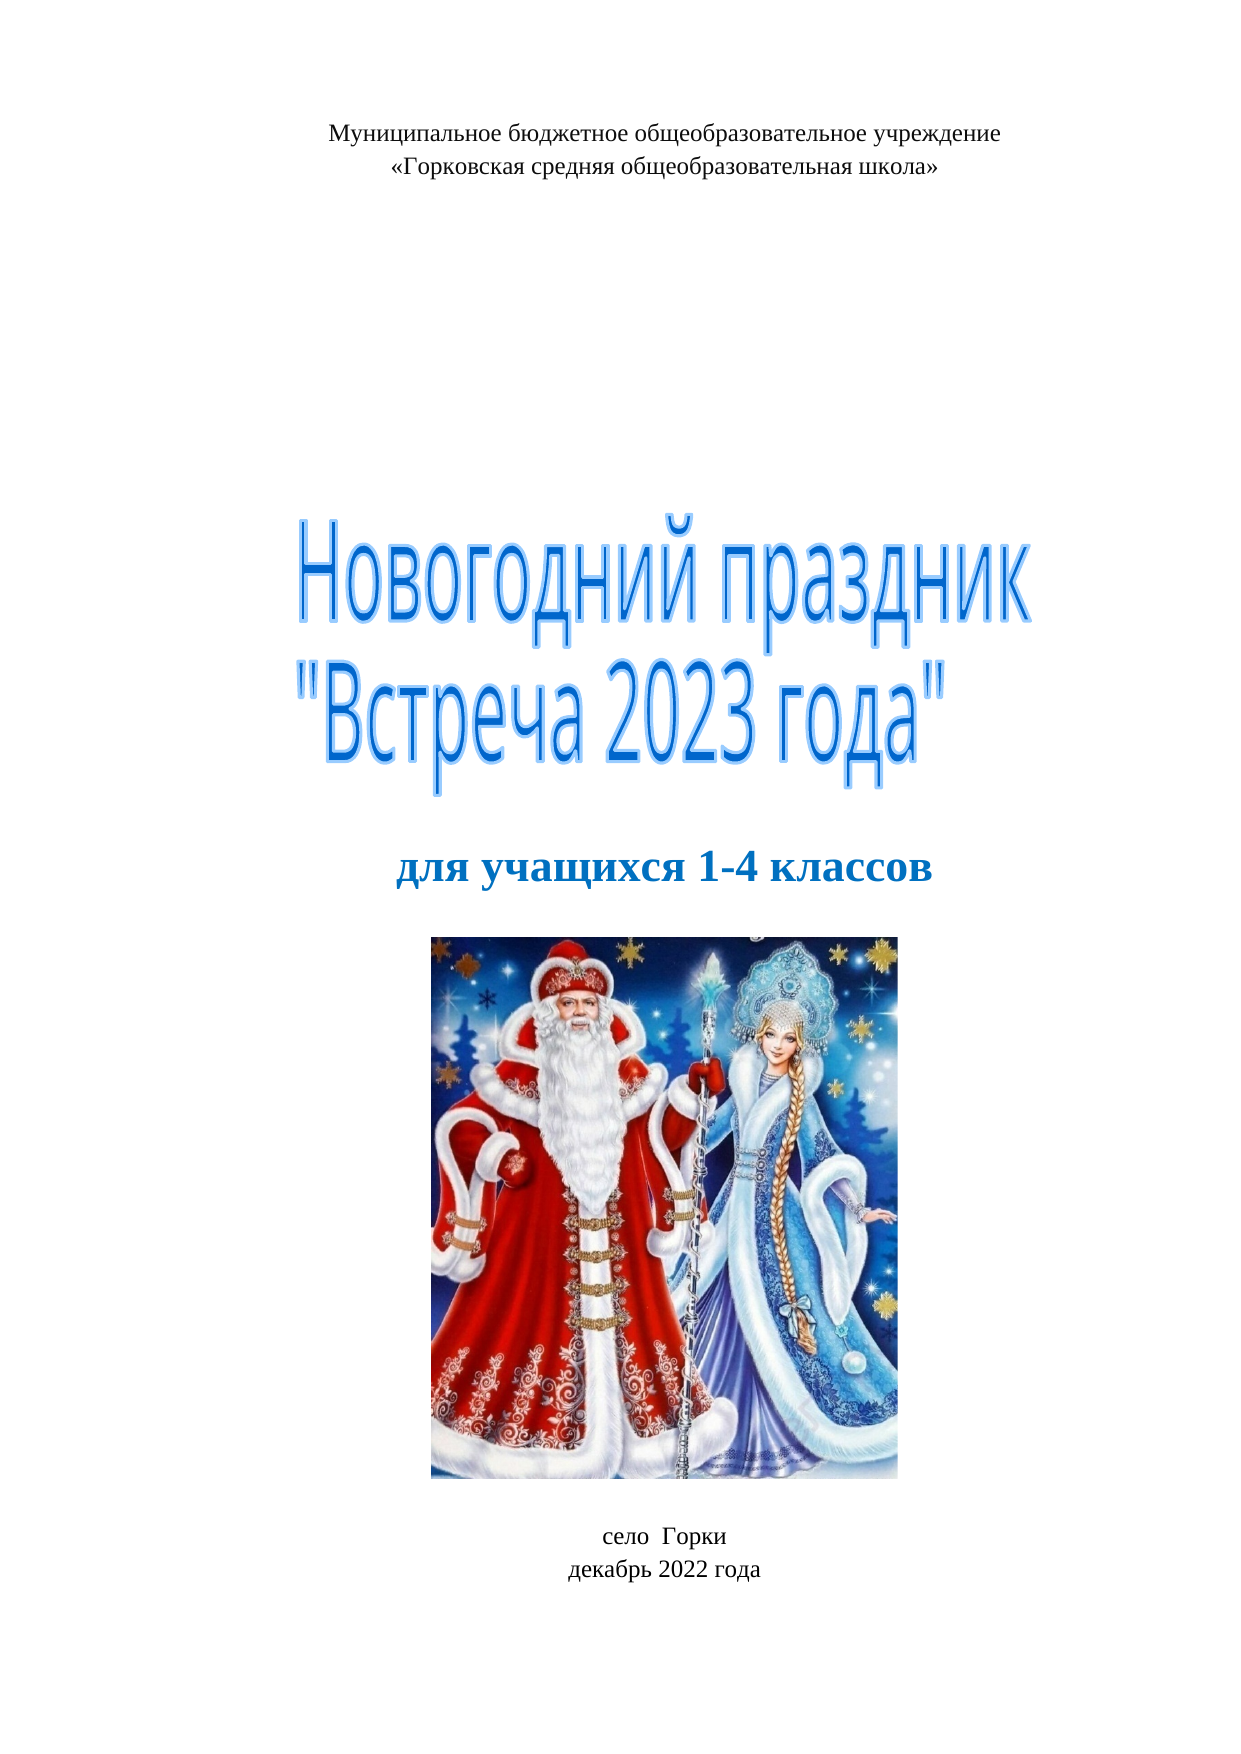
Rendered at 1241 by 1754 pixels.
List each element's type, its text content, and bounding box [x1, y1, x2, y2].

text «Горковская средняя общеобразовательная школа» [177, 151, 1152, 180]
text Муниципальное бюджетное общеобразовательное учреждение [177, 118, 1152, 147]
picture [431, 937, 898, 1479]
text декабрь 2022 года [177, 1554, 1152, 1583]
text село Горки [177, 1521, 1152, 1550]
text для учащихся 1-4 классов [177, 838, 1152, 891]
